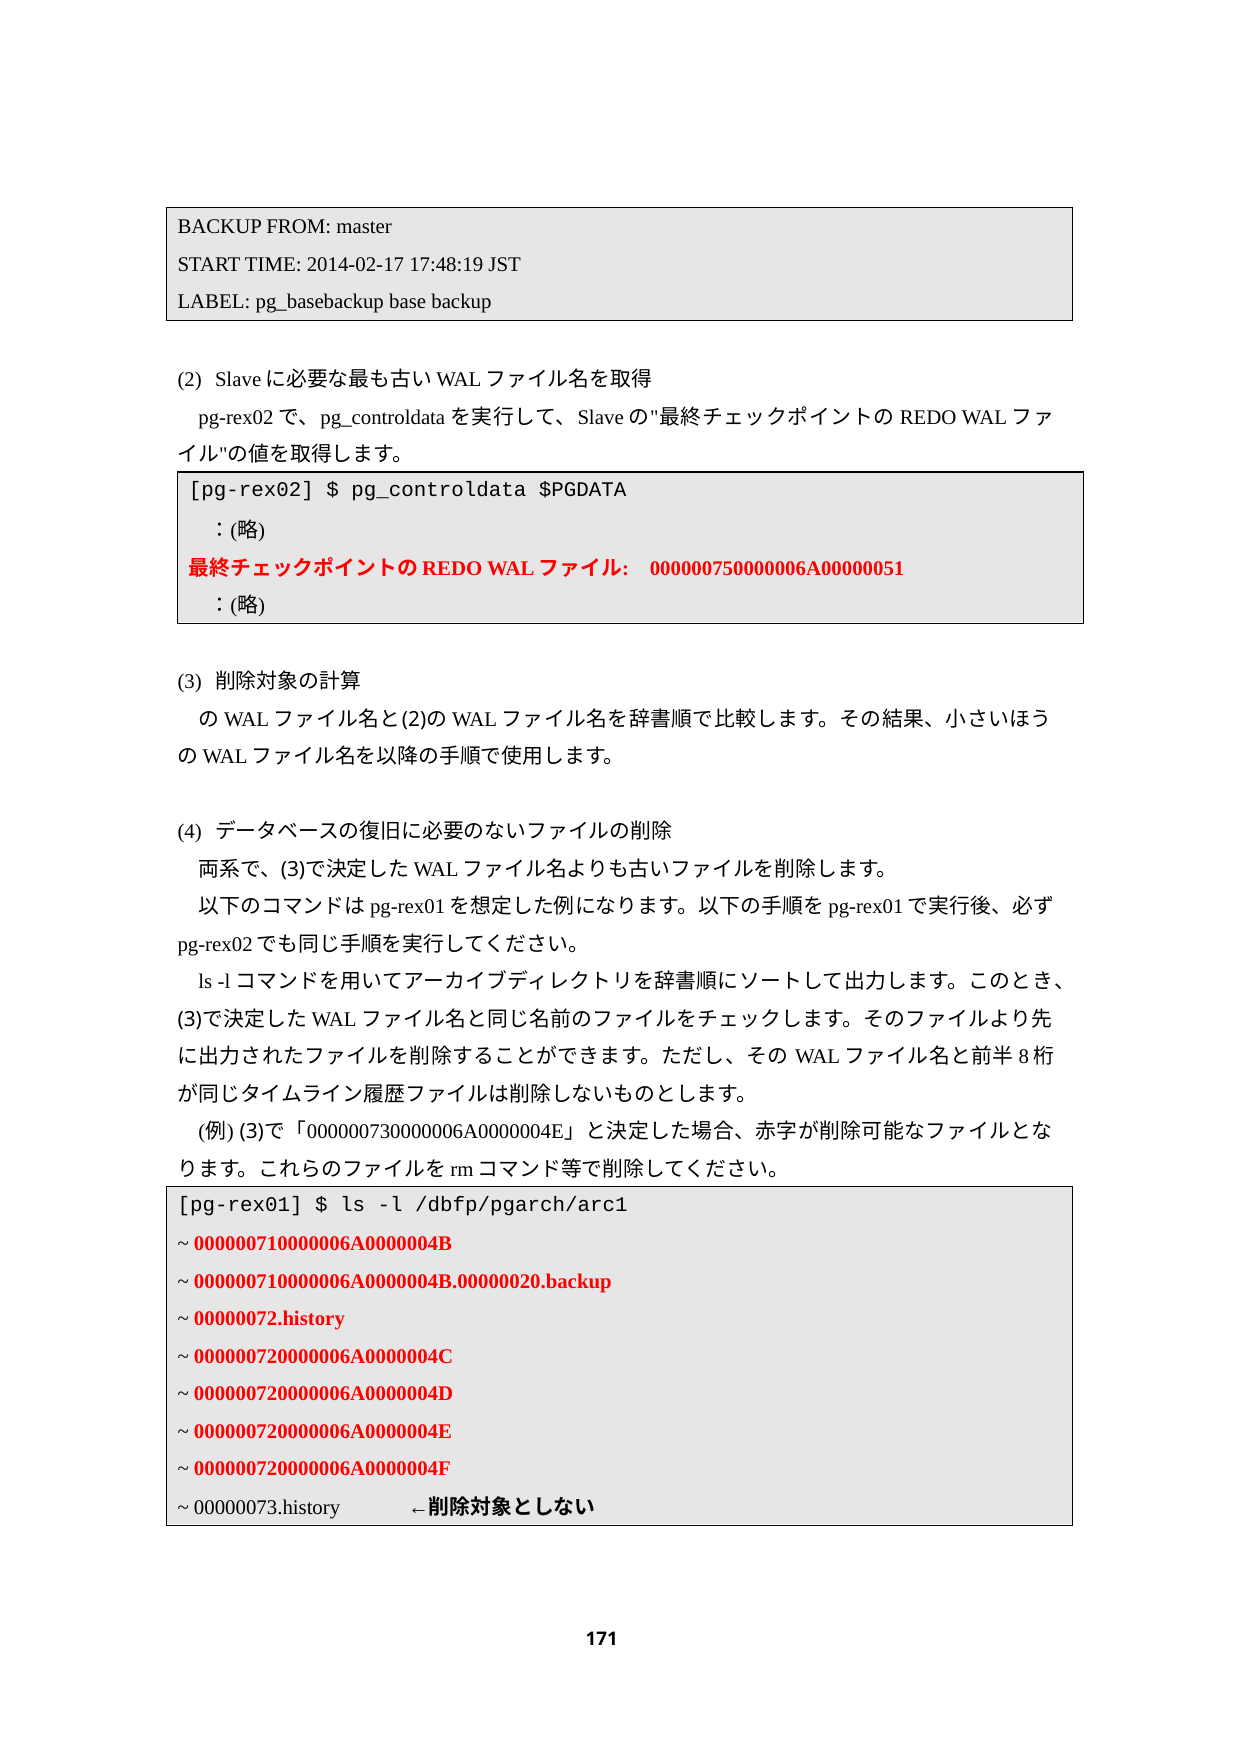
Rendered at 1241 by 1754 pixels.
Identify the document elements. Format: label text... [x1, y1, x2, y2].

text ls -lコマンドを用いてアーカイブディレクトリを辞書順にソートして出力します。このとき、(3)で決定したWALファイル名と同じ名前のファイルをチェックします。そのファイルより先に出力されたファイルを削除することができます。ただし、そのWALファイル名と前半8桁が同じタイムライン履歴ファイルは削除しないものとします。 [177, 961, 1054, 1111]
list Slaveに必要な最も古いWALファイル名を取得 [177, 359, 1054, 396]
table_header [pg-rex02] $ pg_controldata $PGDATA ：(略) 最終チェックポイントのREDO WALファイル: 000000750000006A00000051 ：(略) [178, 473, 1083, 622]
text 以下のコマンドはpg-rex01を想定した例になります。以下の手順をpg-rex01で実行後、必ずpg-rex02でも同じ手順を実行してください。 [177, 886, 1054, 961]
list 削除対象の計算 [177, 661, 1054, 698]
list データベースの復旧に必要のないファイルの削除 [177, 811, 1054, 848]
text pg-rex02で、pg_controldataを実行して、Slaveの"最終チェックポイントのREDO WALファイル"の値を取得します。 [177, 396, 1054, 471]
text (例) (3)で「000000730000006A0000004E」と決定した場合、赤字が削除可能なファイルとなります。これらのファイルをrmコマンド等で削除してください。 [177, 1111, 1054, 1186]
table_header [167, 1187, 1072, 1524]
text 両系で、(3)で決定したWALファイル名よりも古いファイルを削除します。 [177, 848, 1054, 886]
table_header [167, 208, 1072, 320]
